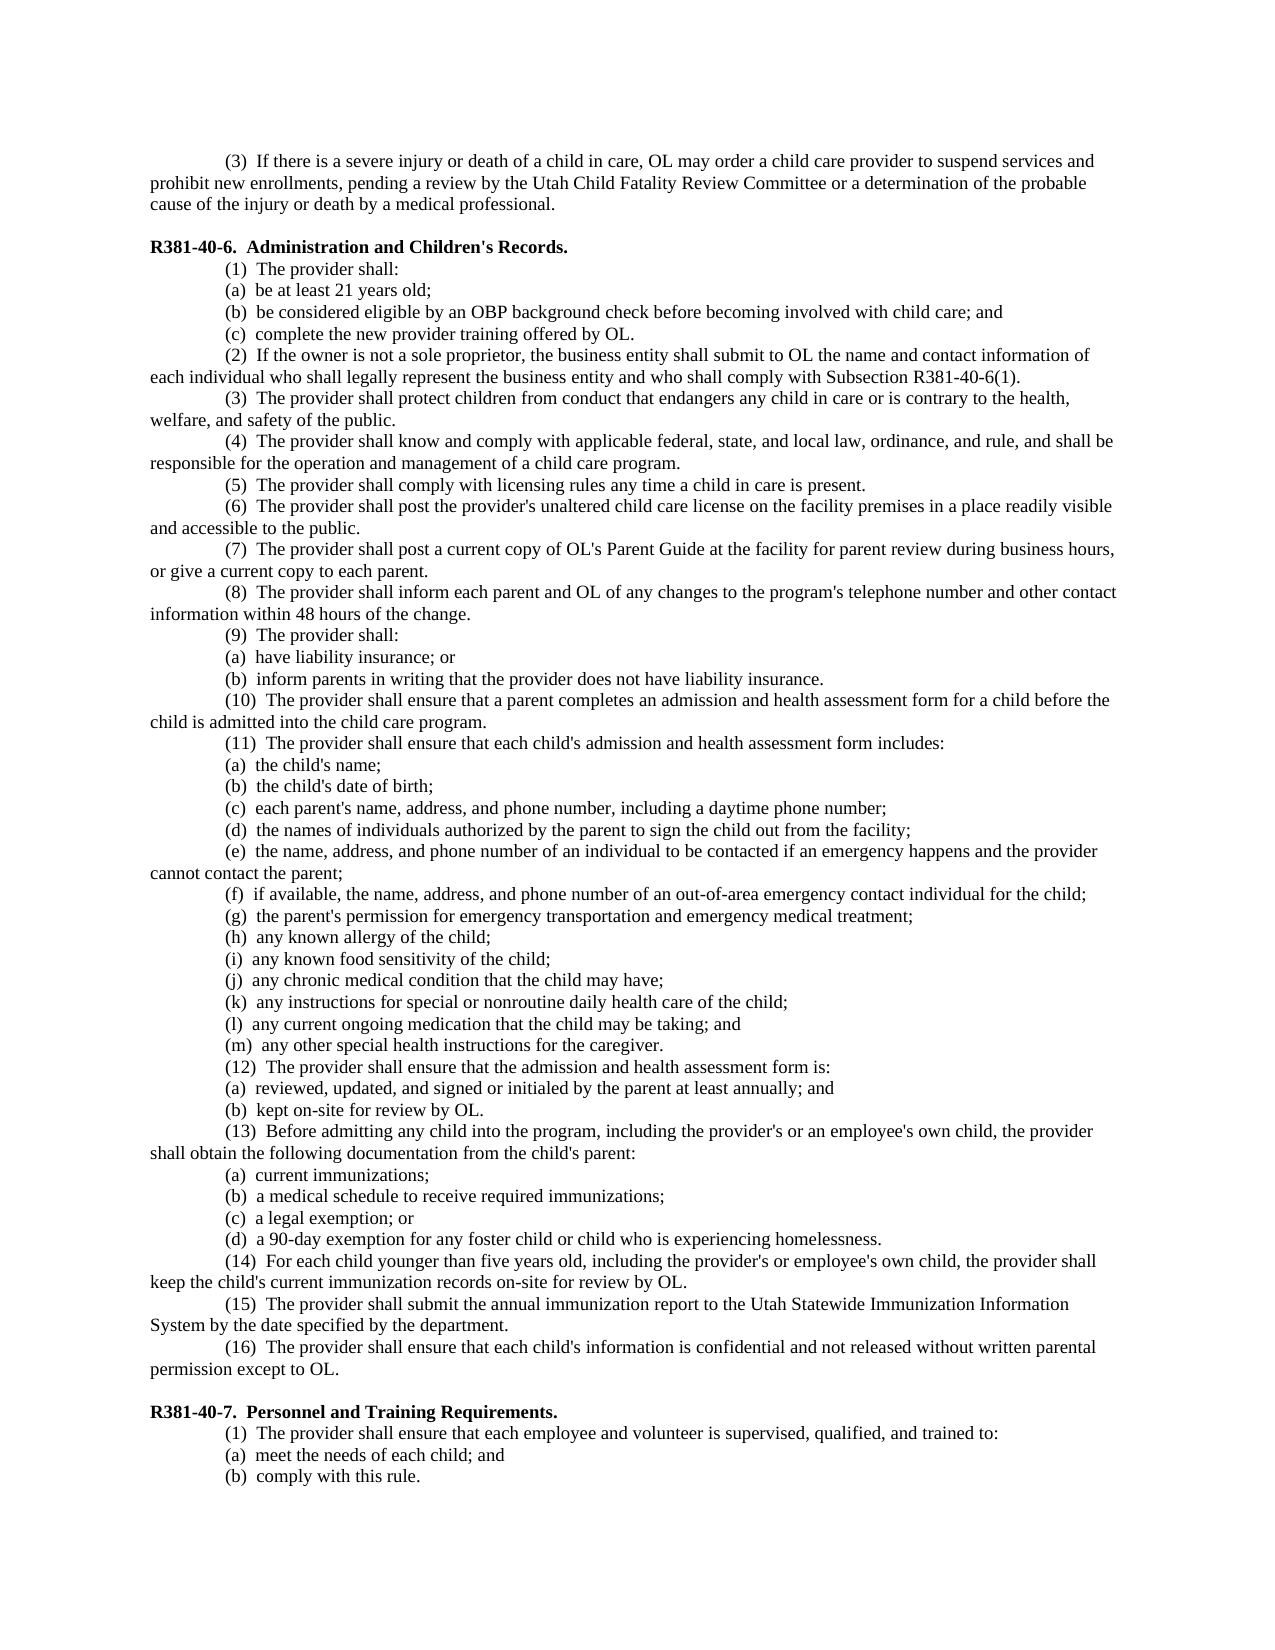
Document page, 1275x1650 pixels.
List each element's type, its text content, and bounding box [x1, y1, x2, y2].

text (10) The provider shall ensure that a parent completes an admission and health assessment form for a child before the child is admitted into the child care program. [150, 689, 1125, 732]
text (b) inform parents in writing that the provider does not have liability insurance. [150, 667, 1125, 689]
text R381-40-6. Administration and Children's Records. [150, 236, 1125, 258]
text (a) reviewed, updated, and signed or initialed by the parent at least annually; and [150, 1077, 1125, 1099]
text (12) The provider shall ensure that the admission and health assessment form is: [150, 1056, 1125, 1077]
text (h) any known allergy of the child; [150, 926, 1125, 948]
text (b) be considered eligible by an OBP background check before becoming involved with child care; and [150, 301, 1125, 322]
text (2) If the owner is not a sole proprietor, the business entity shall submit to OL the name and contact information of each individual who shall legally represent the business entity and who shall comply with Subsection R381-40-6(1). [150, 344, 1125, 387]
text (a) meet the needs of each child; and [150, 1444, 1125, 1465]
text (c) a legal exemption; or [150, 1207, 1125, 1228]
text (b) comply with this rule. [150, 1465, 1125, 1487]
text (k) any instructions for special or nonroutine daily health care of the child; [150, 991, 1125, 1012]
text (13) Before admitting any child into the program, including the provider's or an employee's own child, the provider shall obtain the following documentation from the child's parent: [150, 1120, 1125, 1163]
text (7) The provider shall post a current copy of OL's Parent Guide at the facility for parent review during business hours, or give a current copy to each parent. [150, 538, 1125, 581]
text (c) each parent's name, address, and phone number, including a daytime phone number; [150, 797, 1125, 818]
text (a) current immunizations; [150, 1163, 1125, 1185]
text (f) if available, the name, address, and phone number of an out-of-area emergency contact individual for the child; [150, 883, 1125, 905]
text (a) have liability insurance; or [150, 646, 1125, 667]
text (9) The provider shall: [150, 624, 1125, 646]
text (15) The provider shall submit the annual immunization report to the Utah Statewide Immunization Information System by the date specified by the department. [150, 1293, 1125, 1336]
text (6) The provider shall post the provider's unaltered child care license on the facility premises in a place readily visible and accessible to the public. [150, 495, 1125, 538]
text (5) The provider shall comply with licensing rules any time a child in care is present. [150, 473, 1125, 495]
text (i) any known food sensitivity of the child; [150, 948, 1125, 969]
text (c) complete the new provider training offered by OL. [150, 322, 1125, 344]
text (e) the name, address, and phone number of an individual to be contacted if an emergency happens and the provider cannot contact the parent; [150, 840, 1125, 883]
text (1) The provider shall: [150, 258, 1125, 279]
text (b) kept on-site for review by OL. [150, 1099, 1125, 1120]
text (g) the parent's permission for emergency transportation and emergency medical treatment; [150, 905, 1125, 926]
text (1) The provider shall ensure that each employee and volunteer is supervised, qualified, and trained to: [150, 1422, 1125, 1444]
text (b) the child's date of birth; [150, 775, 1125, 797]
text (l) any current ongoing medication that the child may be taking; and [150, 1012, 1125, 1034]
text R381-40-7. Personnel and Training Requirements. [150, 1401, 1125, 1422]
text (8) The provider shall inform each parent and OL of any changes to the program's telephone number and other contact information within 48 hours of the change. [150, 581, 1125, 624]
text (11) The provider shall ensure that each child's admission and health assessment form includes: [150, 732, 1125, 754]
text (a) be at least 21 years old; [150, 279, 1125, 301]
text (a) the child's name; [150, 754, 1125, 775]
text (d) a 90-day exemption for any foster child or child who is experiencing homelessness. [150, 1228, 1125, 1250]
text (3) If there is a severe injury or death of a child in care, OL may order a child care provider to suspend services and prohibit new enrollments, pending a review by the Utah Child Fatality Review Committee or a determination of the probable cause of the injury or death by a medical professional. [150, 150, 1125, 215]
text (d) the names of individuals authorized by the parent to sign the child out from the facility; [150, 818, 1125, 840]
text (j) any chronic medical condition that the child may have; [150, 969, 1125, 991]
text (3) The provider shall protect children from conduct that endangers any child in care or is contrary to the health, welfare, and safety of the public. [150, 387, 1125, 430]
text (m) any other special health instructions for the caregiver. [150, 1034, 1125, 1056]
text (14) For each child younger than five years old, including the provider's or employee's own child, the provider shall keep the child's current immunization records on-site for review by OL. [150, 1250, 1125, 1293]
text (16) The provider shall ensure that each child's information is confidential and not released without written parental permission except to OL. [150, 1336, 1125, 1379]
text (b) a medical schedule to receive required immunizations; [150, 1185, 1125, 1207]
text (4) The provider shall know and comply with applicable federal, state, and local law, ordinance, and rule, and shall be responsible for the operation and management of a child care program. [150, 430, 1125, 473]
